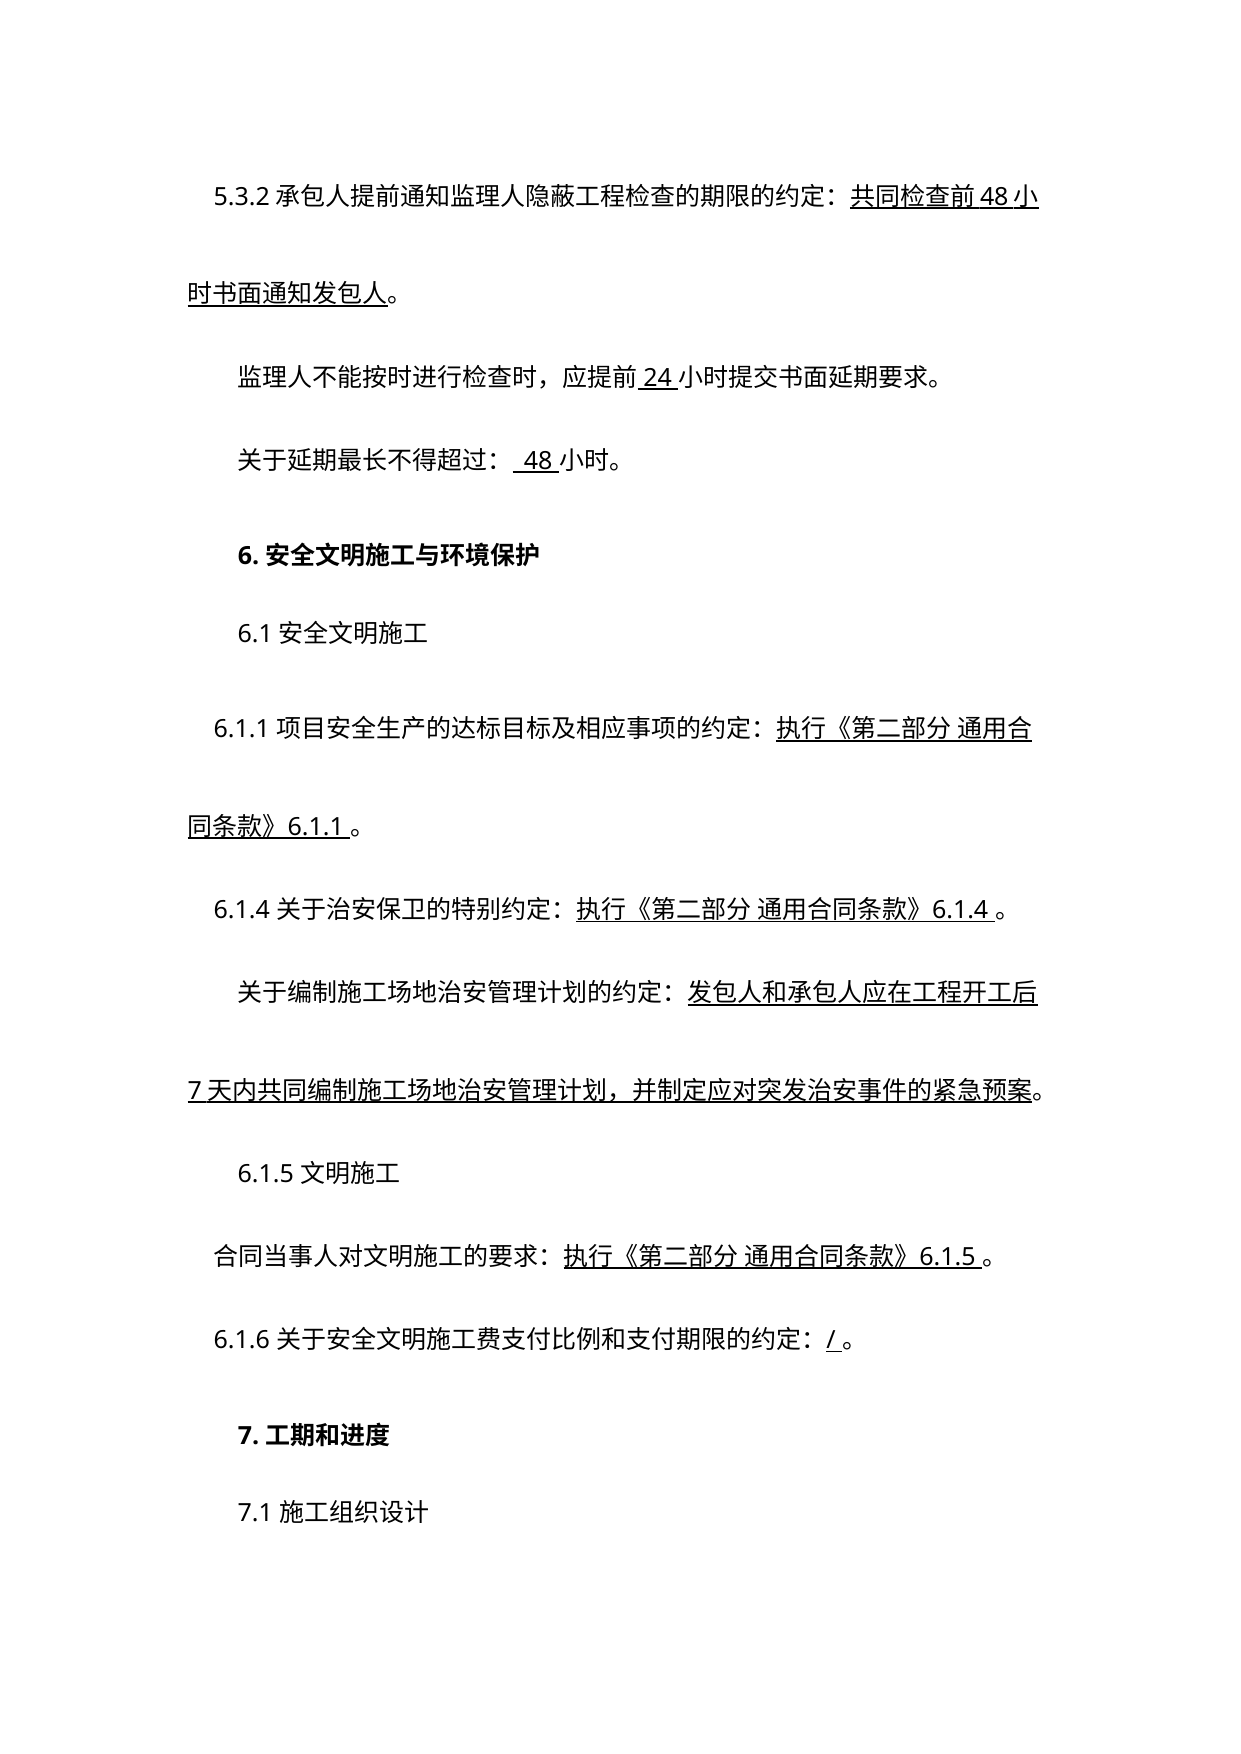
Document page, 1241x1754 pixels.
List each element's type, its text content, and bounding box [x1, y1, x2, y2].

text 关于延期最长不得超过： 48 小时。 [187, 426, 1053, 491]
text 6.1.1 项目安全生产的达标目标及相应事项的约定：执行《第二部分 通用合同条款》6.1.1 。 [187, 694, 1053, 857]
text 6.1.4 关于治安保卫的特别约定：执行《第二部分 通用合同条款》6.1.4 。 [187, 875, 1053, 940]
text 6.1安全文明施工 [187, 599, 1053, 664]
text 5.3.2承包人提前通知监理人隐蔽工程检查的期限的约定：共同检查前48小时书面通知发包人。 [187, 162, 1053, 324]
text 合同当事人对文明施工的要求：执行《第二部分 通用合同条款》6.1.5 。 [187, 1222, 1053, 1287]
text 6. 安全文明施工与环境保护 [187, 521, 1053, 586]
text 关于编制施工场地治安管理计划的约定：发包人和承包人应在工程开工后7天内共同编制施工场地治安管理计划，并制定应对突发治安事件的紧急预案。 [187, 958, 1053, 1121]
text 7.1 施工组织设计 [187, 1478, 1053, 1543]
text 监理人不能按时进行检查时，应提前 24 小时提交书面延期要求。 [187, 343, 1053, 408]
text 6.1.5 文明施工 [187, 1139, 1053, 1204]
text 6.1.6 关于安全文明施工费支付比例和支付期限的约定：/ 。 [187, 1305, 1053, 1370]
text 7. 工期和进度 [187, 1401, 1053, 1466]
